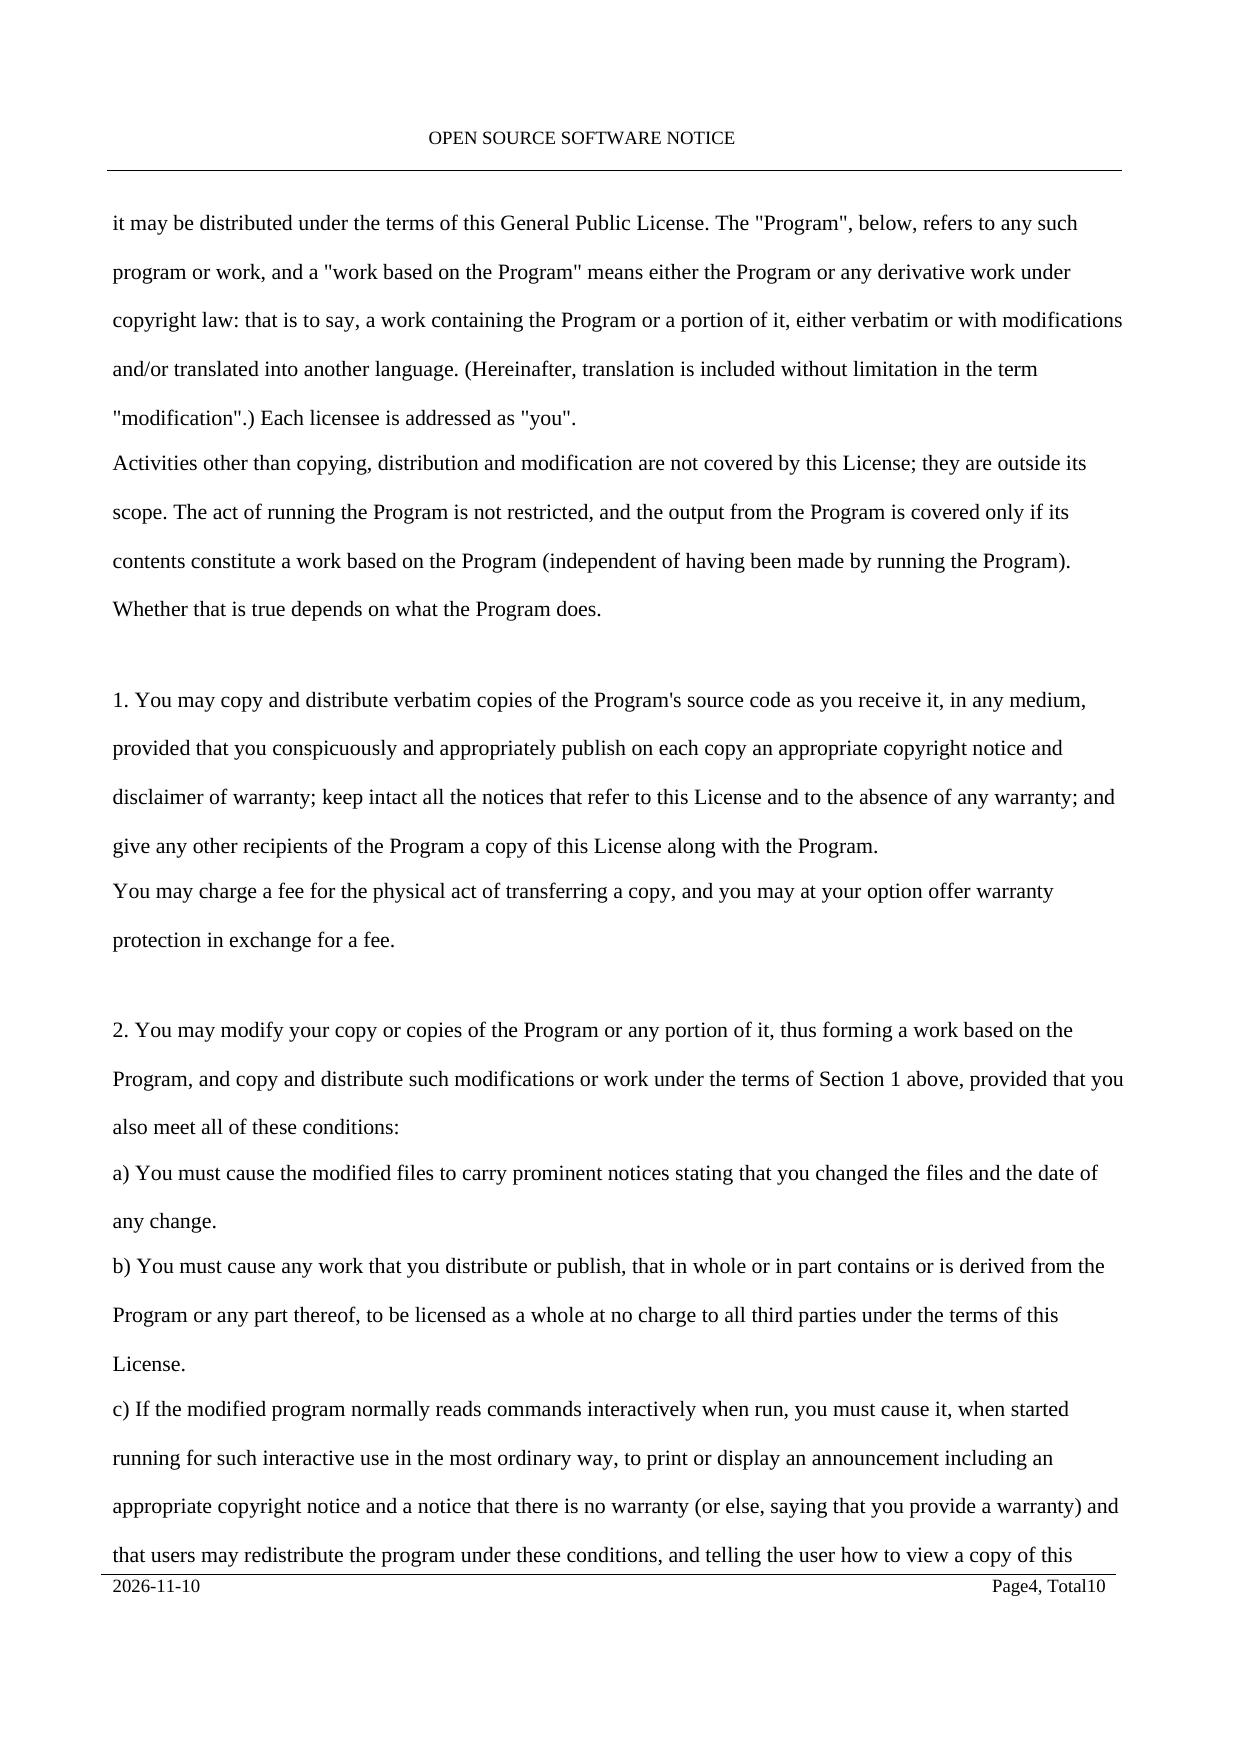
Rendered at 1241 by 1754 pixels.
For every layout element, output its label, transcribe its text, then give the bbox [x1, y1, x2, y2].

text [112, 206, 1128, 434]
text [112, 1392, 1128, 1571]
text b) You must cause any work that you distribute or publish, that in whole or in part contains or is derived from the Program or any part thereof, to be licensed as a whole at no charge to all third parties under the terms of this License. [112, 1250, 1128, 1380]
text 2. You may modify your copy or copies of the Program or any portion of it, thus forming a work based on the Program, and copy and distribute such modifications or work under the terms of Section 1 above, provided that you also meet all of these conditions: [112, 1013, 1128, 1143]
text 1. You may copy and distribute verbatim copies of the Program's source code as you receive it, in any medium, provided that you conspicuously and appropriately publish on each copy an appropriate copyright notice and disclaimer of warranty; keep intact all the notices that refer to this License and to the absence of any warranty; and give any other recipients of the Program a copy of this License along with the Program. [112, 683, 1128, 862]
text You may charge a fee for the physical act of transferring a copy, and you may at your option offer warranty protection in exchange for a fee. [112, 874, 1128, 956]
text a) You must cause the modified files to carry prominent notices stating that you changed the files and the date of any change. [112, 1156, 1128, 1237]
text Activities other than copying, distribution and modification are not covered by this License; they are outside its scope. The act of running the Program is not restricted, and the output from the Program is covered only if its contents constitute a work based on the Program (independent of having been made by running the Program). Whether that is true depends on what the Program does. [112, 446, 1128, 625]
